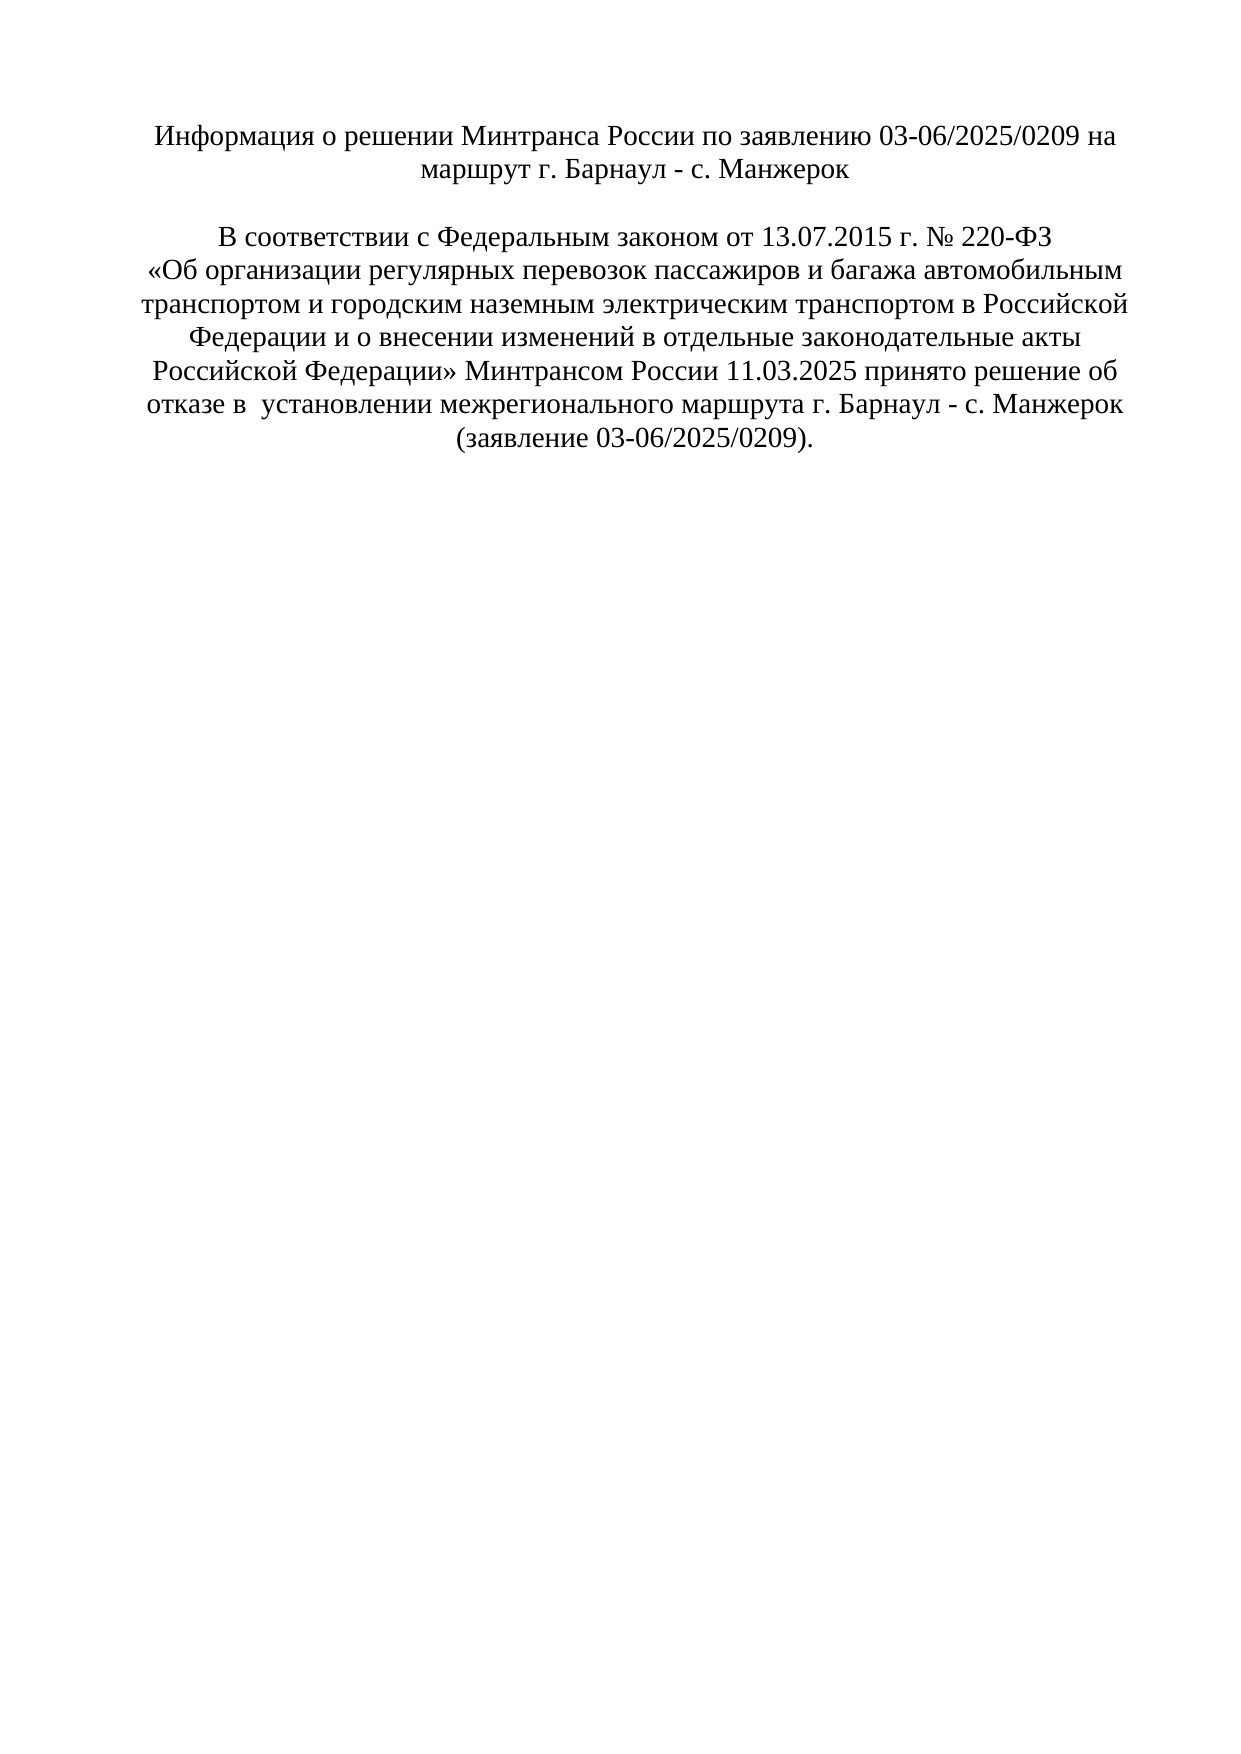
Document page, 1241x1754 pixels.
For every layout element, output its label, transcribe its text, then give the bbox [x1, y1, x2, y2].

text В соответствии с Федеральным законом от 13.07.2015 г. № 220-ФЗ «Об организации регулярных перевозок пассажиров и багажа автомобильным транспортом и городским наземным электрическим транспортом в Российской Федерации и о внесении изменений в отдельные законодательные акты Российской Федерации» Минтрансом России 11.03.2025 принято решение об отказе в установлении межрегионального маршрута г. Барнаул - с. Манжерок (заявление 03-06/2025/0209). [118, 219, 1152, 453]
text Информация о решении Минтранса России по заявлению 03-06/2025/0209 на маршрут г. Барнаул - с. Манжерок [118, 118, 1152, 185]
